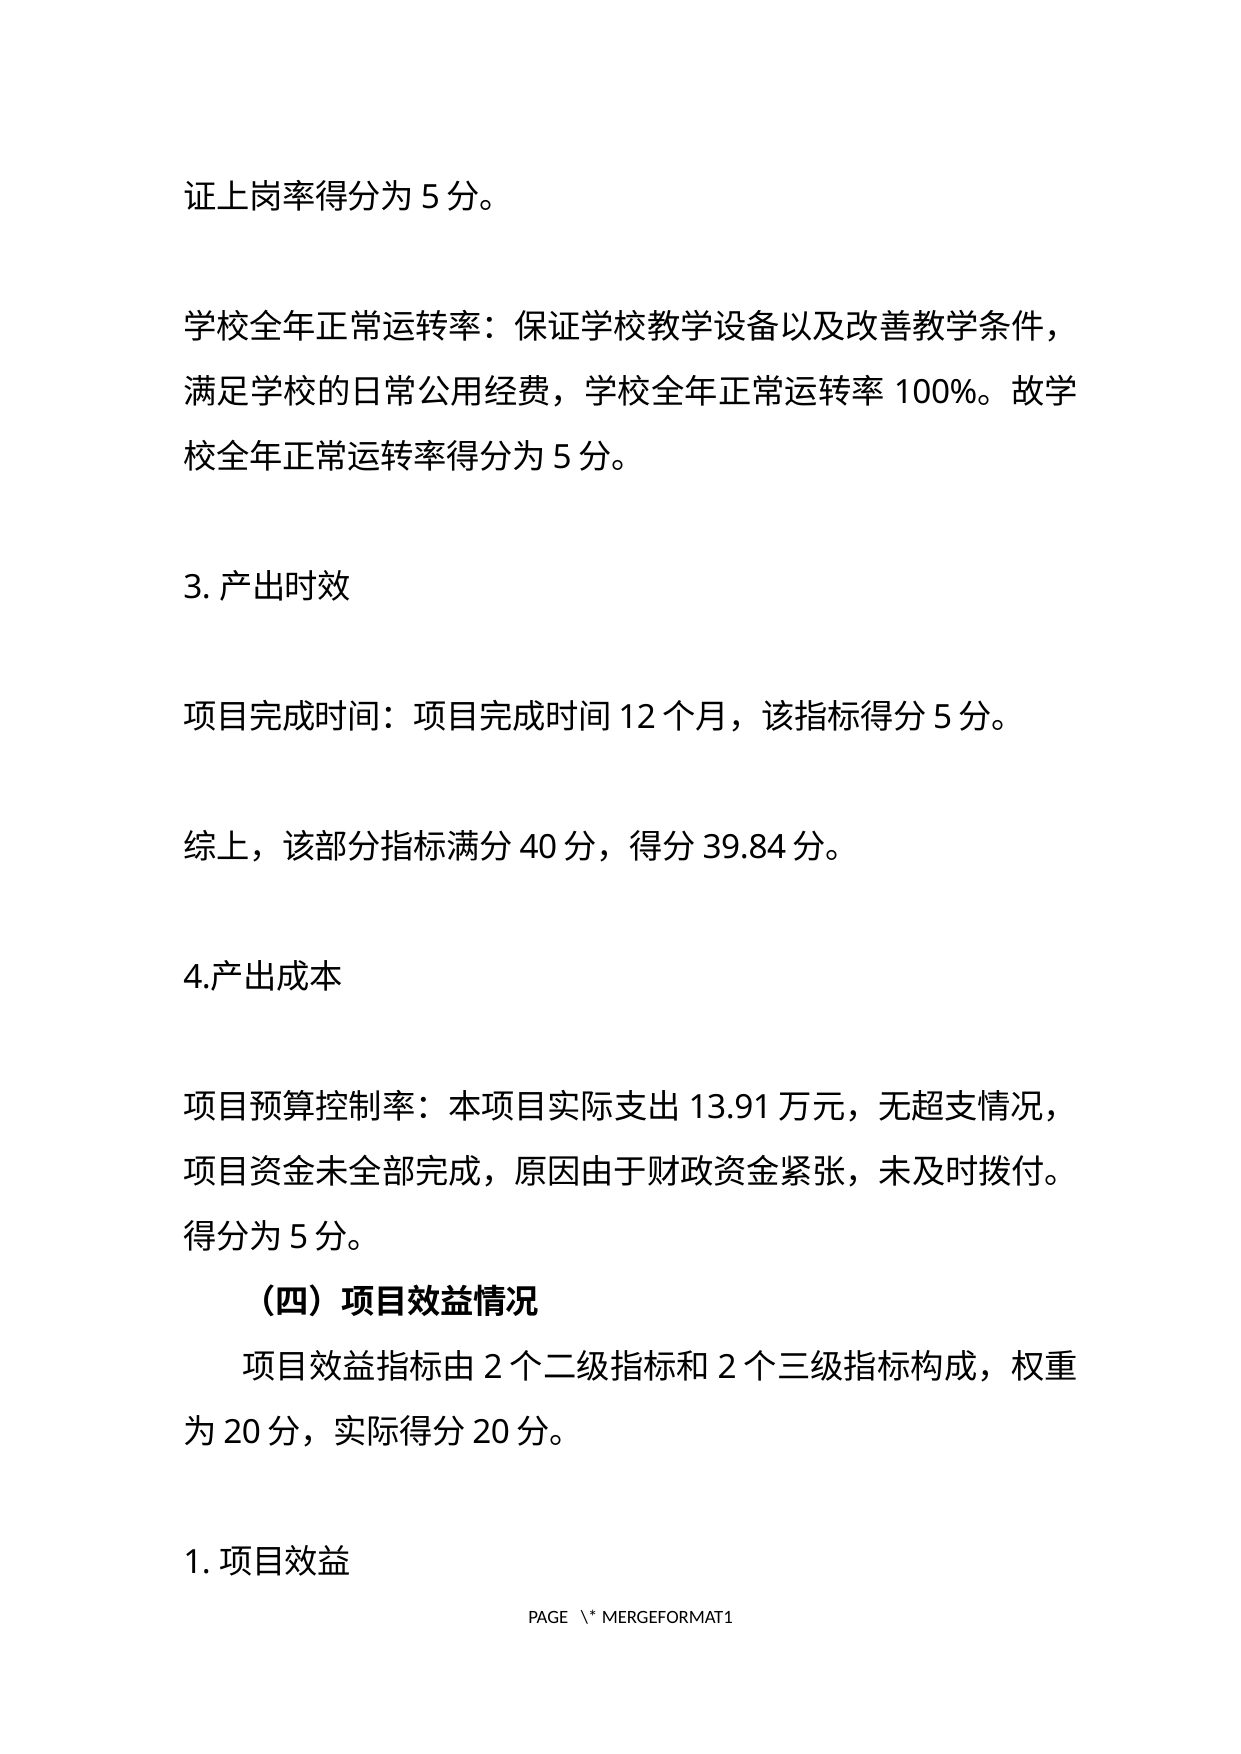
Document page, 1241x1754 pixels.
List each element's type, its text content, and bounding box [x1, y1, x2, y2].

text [183, 162, 1078, 1267]
text （四）项目效益情况 [183, 1267, 1078, 1332]
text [183, 1332, 1078, 1592]
